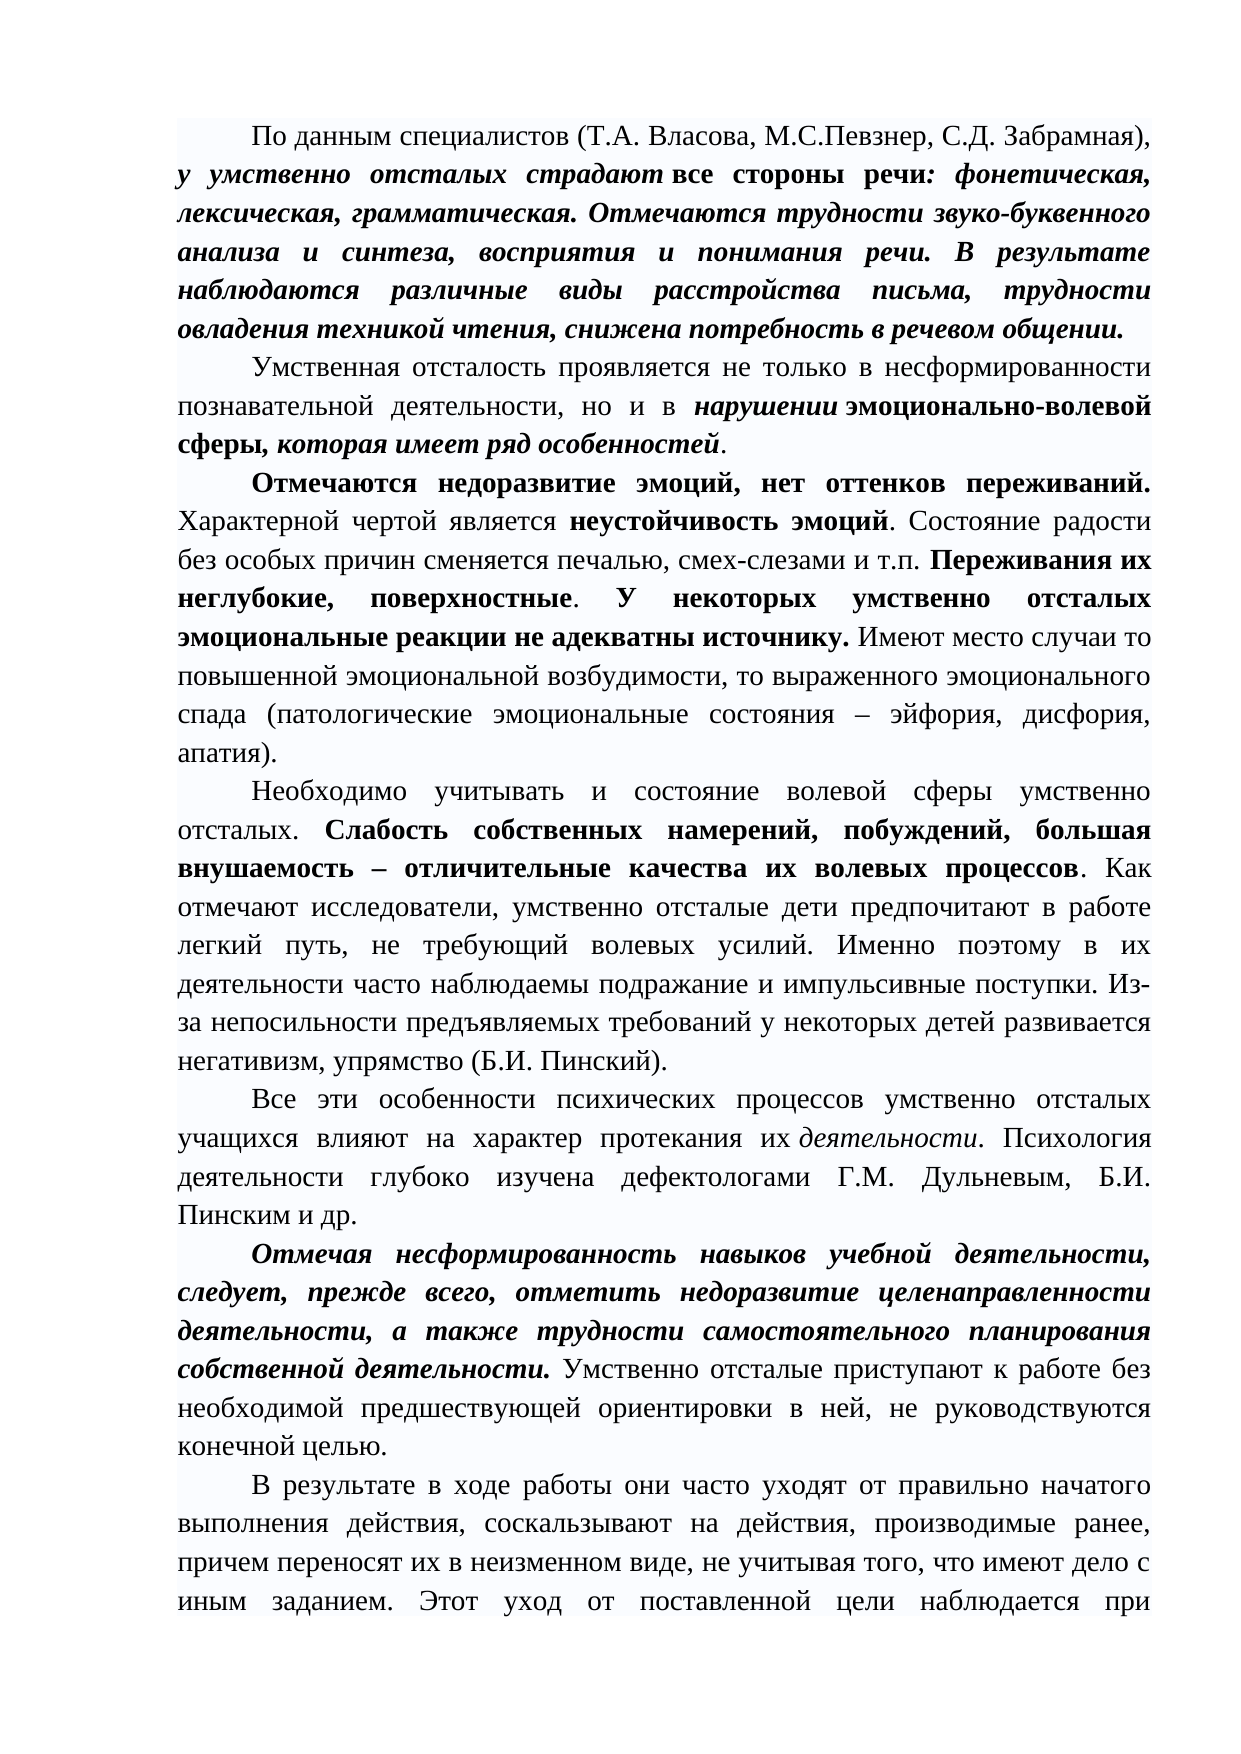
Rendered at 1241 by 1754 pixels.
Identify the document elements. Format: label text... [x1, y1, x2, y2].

text Отмечая несформированность навыков учебной деятельности, следует, прежде всего, отметить недоразвитие целенаправленности деятельности, а также трудности самостоятельного планирования собственной деятельности. Умственно отсталые приступают к работе без необходимой предшествующей ориентировки в ней, не руководствуются конечной целью. [177, 1236, 1152, 1462]
text Необходимо учитывать и состояние волевой сферы умственно отсталых. Слабость собственных намерений, побуждений, большая внушаемость – отличительные качества их волевых процессов. Как отмечают исследователи, умственно отсталые дети предпочитают в работе легкий путь, не требующий волевых усилий. Именно поэтому в их деятельности часто наблюдаемы подражание и импульсивные поступки. Из-за непосильности предъявляемых требований у некоторых детей развивается негативизм, упрямство (Б.И. Пинский). [177, 773, 1152, 1077]
text Все эти особенности психических процессов умственно отсталых учащихся влияют на характер протекания их деятельности. Психология деятельности глубоко изучена дефектологами Г.М. Дульневым, Б.И. Пинским и др. [177, 1082, 1152, 1231]
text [177, 1467, 1152, 1616]
text Умственная отсталость проявляется не только в несформированности познавательной деятельности, но и в нарушении эмоционально-волевой сферы, которая имеет ряд особенностей. [177, 349, 1152, 460]
text По данным специалистов (Т.А. Власова, М.С.Певзнер, С.Д. Забрамная), у умственно отсталых страдают все стороны речи: фонетическая, лексическая, грамматическая. Отмечаются трудности звуко-буквенного анализа и синтеза, восприятия и понимания речи. В результате наблюдаются различные виды расстройства письма, трудности овладения техникой чтения, снижена потребность в речевом общении. [177, 118, 1152, 344]
text Отмечаются недоразвитие эмоций, нет оттенков переживаний. Характерной чертой является неустойчивость эмоций. Состояние радости без особых причин сменяется печалью, смех-слезами и т.п. Переживания их неглубокие, поверхностные. У некоторых умственно отсталых эмоциональные реакции не адекватны источнику. Имеют место случаи то повышенной эмоциональной возбудимости, то выраженного эмоционального спада (патологические эмоциональные состояния – эйфория, дисфория, апатия). [177, 465, 1152, 768]
